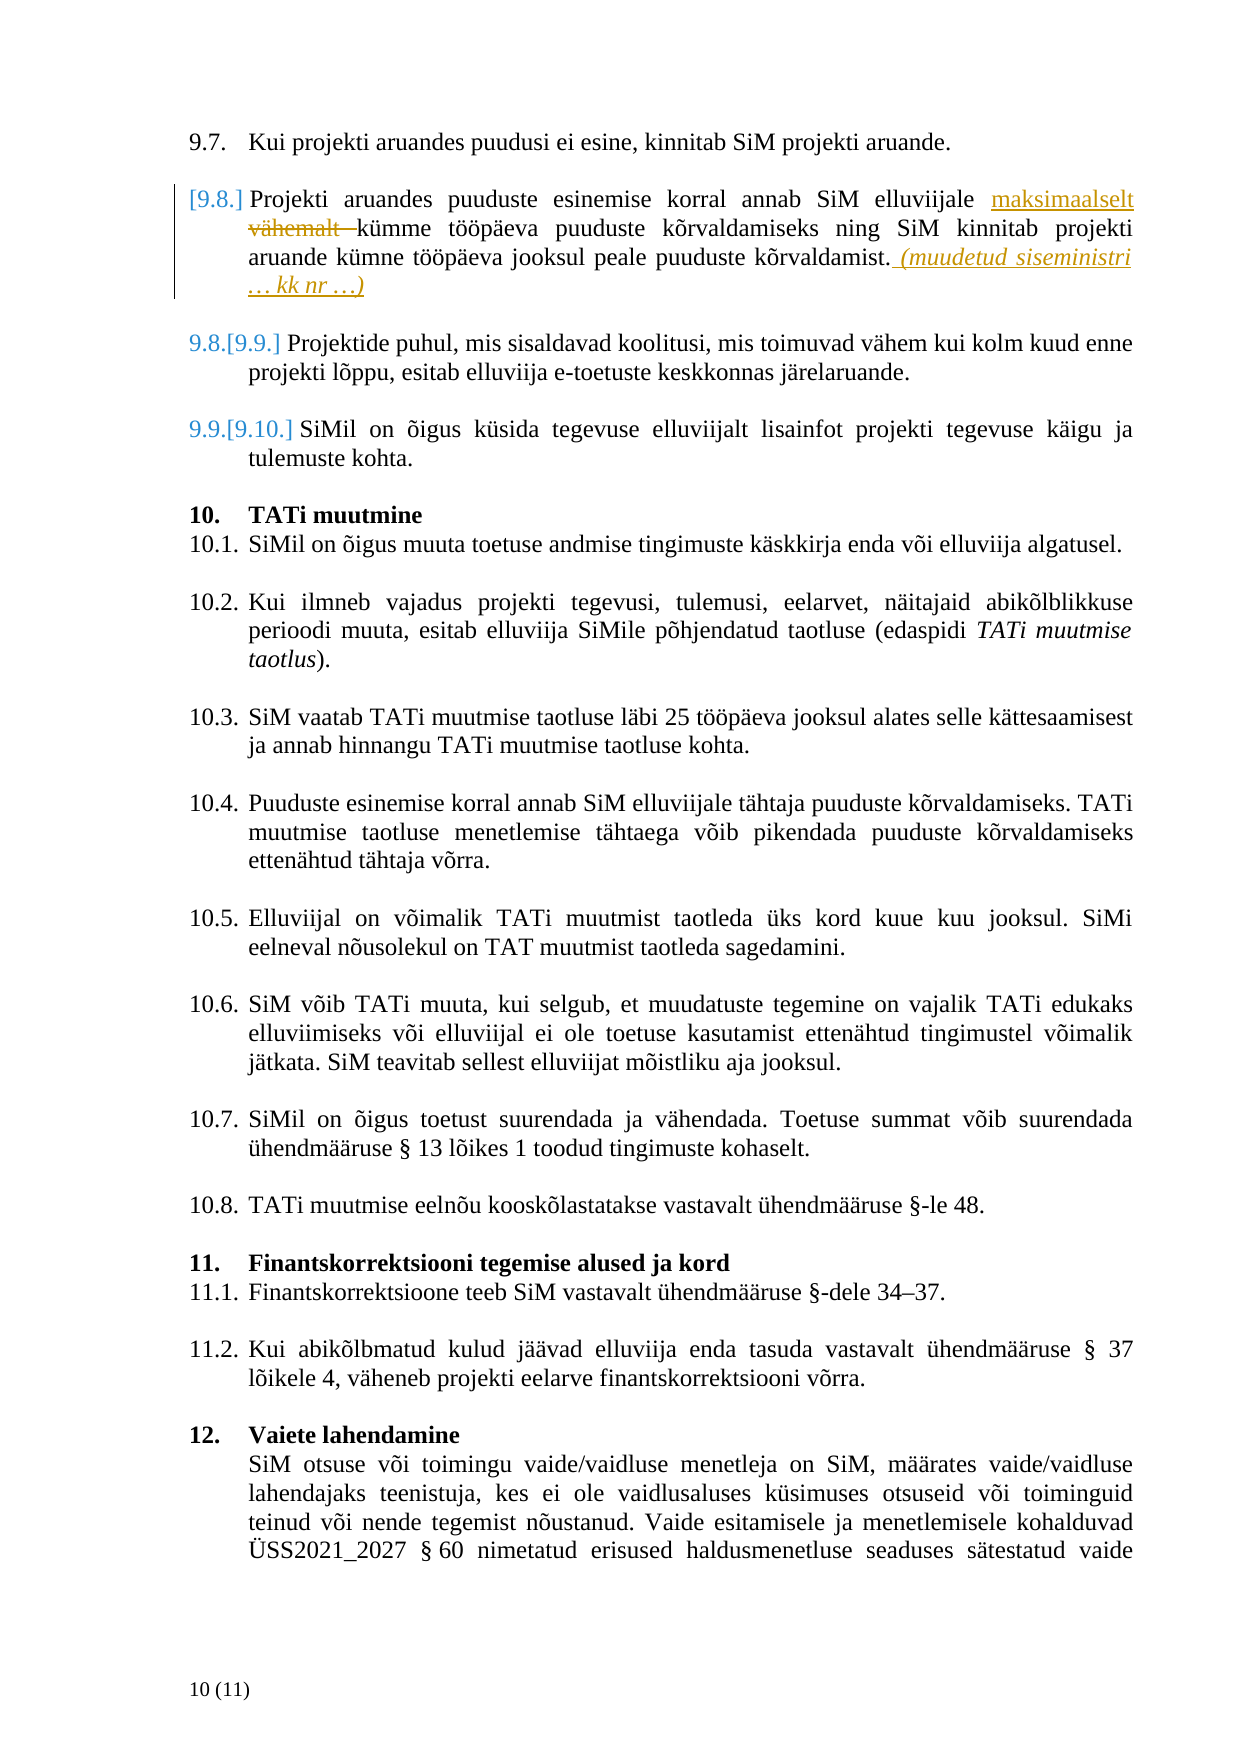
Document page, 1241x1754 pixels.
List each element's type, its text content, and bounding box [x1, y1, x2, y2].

list Kui ilmneb vajadus projekti tegevusi, tulemusi, eelarvet, näitajaid abikõlblikkuse perioodi muuta, esitab elluviija SiMile põhjendatud taotluse (edaspidi TATi muutmise taotlus). [189, 587, 1134, 673]
list Vaiete lahendamine [189, 1420, 1134, 1449]
list SiM võib TATi muuta, kui selgub, et muudatuste tegemine on vajalik TATi edukaks elluviimiseks või elluviijal ei ole toetuse kasutamist ettenähtud tingimustel võimalik jätkata. SiM teavitab sellest elluviijat mõistliku aja jooksul. [189, 989, 1134, 1075]
list Projektide puhul, mis sisaldavad koolitusi, mis toimuvad vähem kui kolm kuud enne projekti lõppu, esitab elluviija e-toetuste keskkonnas järelaruande. [189, 328, 1134, 385]
list Kui abikõlbmatud kulud jäävad elluviija enda tasuda vastavalt ühendmääruse § 37 lõikele 4, väheneb projekti eelarve finantskorrektsiooni võrra. [189, 1334, 1134, 1392]
list TATi muutmine [189, 500, 1134, 529]
list TATi muutmise eelnõu kooskõlastatakse vastavalt ühendmääruse §-le 48. [189, 1190, 1134, 1219]
list SiMil on õigus muuta toetuse andmise tingimuste käskkirja enda või elluviija algatusel. [189, 529, 1134, 558]
list Finantskorrektsioone teeb SiM vastavalt ühendmääruse §-dele 34–37. [189, 1277, 1134, 1305]
list Elluviijal on võimalik TATi muutmist taotleda üks kord kuue kuu jooksul. SiMi eelneval nõusolekul on TAT muutmist taotleda sagedamini. [189, 903, 1134, 960]
list SiMil on õigus küsida tegevuse elluviijalt lisainfot projekti tegevuse käigu ja tulemuste kohta. [189, 414, 1134, 472]
list SiM vaatab TATi muutmise taotluse läbi 25 tööpäeva jooksul alates selle kättesaamisest ja annab hinnangu TATi muutmise taotluse kohta. [189, 702, 1134, 759]
list Puuduste esinemise korral annab SiM elluviijale tähtaja puuduste kõrvaldamiseks. TATi muutmise taotluse menetlemise tähtaega võib pikendada puuduste kõrvaldamiseks ettenähtud tähtaja võrra. [189, 788, 1134, 874]
list Finantskorrektsiooni tegemise alused ja kord [189, 1248, 1134, 1277]
list Projekti aruandes puuduste esinemise korral annab SiM elluviijale kümme tööpäeva puuduste kõrvaldamiseks ning SiM kinnitab projekti aruande kümne tööpäeva jooksul peale puuduste kõrvaldamist. [189, 184, 1134, 299]
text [248, 1449, 1134, 1564]
list Kui projekti aruandes puudusi ei esine, kinnitab SiM projekti aruande. [189, 127, 1134, 155]
list SiMil on õigus toetust suurendada ja vähendada. Toetuse summat võib suurendada ühendmääruse § 13 lõikes 1 toodud tingimuste kohaselt. [189, 1104, 1134, 1162]
